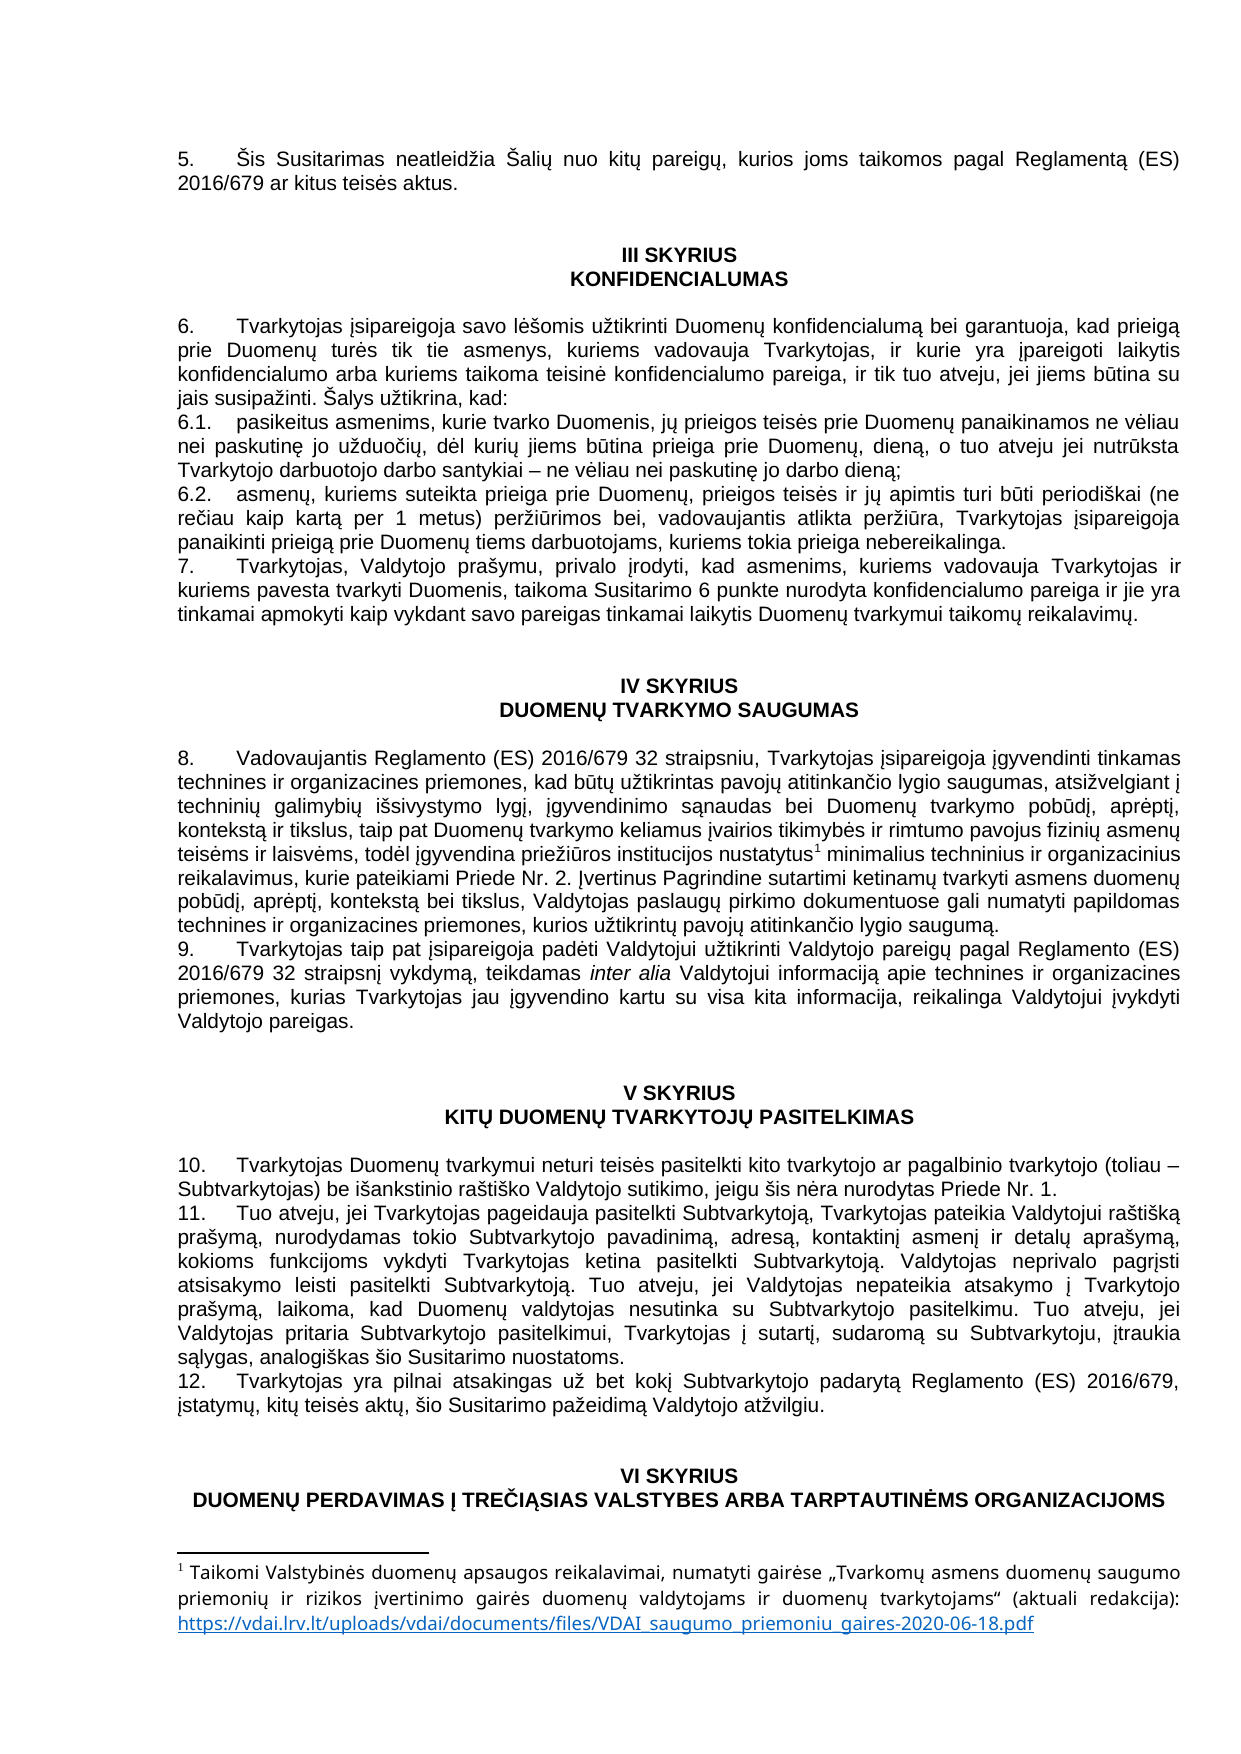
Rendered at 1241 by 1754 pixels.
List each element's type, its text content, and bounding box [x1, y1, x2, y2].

list asmenų, kuriems suteikta prieiga prie Duomenų, prieigos teisės ir jų apimtis turi būti periodiškai (ne rečiau kaip kartą per 1 metus) peržiūrimos bei, vadovaujantis atlikta peržiūra, Tvarkytojas įsipareigoja panaikinti prieigą prie Duomenų tiems darbuotojams, kuriems tokia prieiga nebereikalinga. [177, 482, 1181, 554]
list Tvarkytojas taip pat įsipareigoja padėti Valdytojui užtikrinti Valdytojo pareigų pagal Reglamento (ES) 2016/679 32 straipsnį vykdymą, teikdamas inter alia Valdytojui informaciją apie technines ir organizacines priemones, kurias Tvarkytojas jau įgyvendino kartu su visa kita informacija, reikalinga Valdytojui įvykdyti Valdytojo pareigas. [177, 937, 1181, 1033]
text KITŲ DUOMENŲ TVARKYTOJŲ PASITELKIMAS [177, 1105, 1181, 1129]
list Šis Susitarimas neatleidžia Šalių nuo kitų pareigų, kurios joms taikomos pagal Reglamentą (ES) 2016/679 ar kitus teisės aktus. [177, 147, 1181, 194]
text DUOMENŲ TVARKYMO SAUGUMAS [177, 698, 1181, 722]
list Tvarkytojas yra pilnai atsakingas už bet kokį Subtvarkytojo padarytą Reglamento (ES) 2016/679, įstatymų, kitų teisės aktų, šio Susitarimo pažeidimą Valdytojo atžvilgiu. [177, 1368, 1181, 1416]
list Tvarkytojas Duomenų tvarkymui neturi teisės pasitelkti kito tvarkytojo ar pagalbinio tvarkytojo (toliau – Subtvarkytojas) be išankstinio raštiško Valdytojo sutikimo, jeigu šis nėra nurodytas Priede Nr. 1. [177, 1153, 1181, 1201]
text VI SKYRIUS [177, 1464, 1181, 1488]
text DUOMENŲ PERDAVIMAS Į TREČIĄSIAS VALSTYBES ARBA TARPTAUTINĖMS ORGANIZACIJOMS [177, 1488, 1181, 1512]
text KONFIDENCIALUMAS [177, 266, 1181, 290]
list Tuo atveju, jei Tvarkytojas pageidauja pasitelkti Subtvarkytoją, Tvarkytojas pateikia Valdytojui raštišką prašymą, nurodydamas tokio Subtvarkytojo pavadinimą, adresą, kontaktinį asmenį ir detalų aprašymą, kokioms funkcijoms vykdyti Tvarkytojas ketina pasitelkti Subtvarkytoją. Valdytojas neprivalo pagrįsti atsisakymo leisti pasitelkti Subtvarkytoją. Tuo atveju, jei Valdytojas nepateikia atsakymo į Tvarkytojo prašymą, laikoma, kad Duomenų valdytojas nesutinka su Subtvarkytojo pasitelkimu. Tuo atveju, jei Valdytojas pritaria Subtvarkytojo pasitelkimui, Tvarkytojas į sutartį, sudaromą su Subtvarkytoju, įtraukia sąlygas, analogiškas šio Susitarimo nuostatoms. [177, 1201, 1181, 1368]
list Vadovaujantis Reglamento (ES) 2016/679 32 straipsniu, Tvarkytojas įsipareigoja įgyvendinti tinkamas technines ir organizacines priemones, kad būtų užtikrintas pavojų atitinkančio lygio saugumas, atsižvelgiant į techninių galimybių išsivystymo lygį, įgyvendinimo sąnaudas bei Duomenų tvarkymo pobūdį, aprėptį, kontekstą ir tikslus, taip pat Duomenų tvarkymo keliamus įvairios tikimybės ir rimtumo pavojus fizinių asmenų teisėms ir laisvėms, todėl įgyvendina priežiūros institucijos nustatytus minimalius techninius ir organizacinius reikalavimus, kurie pateikiami Priede Nr. 2. Įvertinus Pagrindine sutartimi ketinamų tvarkyti asmens duomenų pobūdį, aprėptį, kontekstą bei tikslus, Valdytojas paslaugų pirkimo dokumentuose gali numatyti papildomas technines ir organizacines priemones, kurios užtikrintų pavojų atitinkančio lygio saugumą. [177, 746, 1181, 937]
list Tvarkytojas įsipareigoja savo lėšomis užtikrinti Duomenų konfidencialumą bei garantuoja, kad prieigą prie Duomenų turės tik tie asmenys, kuriems vadovauja Tvarkytojas, ir kurie yra įpareigoti laikytis konfidencialumo arba kuriems taikoma teisinė konfidencialumo pareiga, ir tik tuo atveju, jei jiems būtina su jais susipažinti. Šalys užtikrina, kad: [177, 314, 1181, 410]
text III SKYRIUS [177, 242, 1181, 266]
text IV SKYRIUS [177, 674, 1181, 698]
list Tvarkytojas, Valdytojo prašymu, privalo įrodyti, kad asmenims, kuriems vadovauja Tvarkytojas ir kuriems pavesta tvarkyti Duomenis, taikoma Susitarimo 6 punkte nurodyta konfidencialumo pareiga ir jie yra tinkamai apmokyti kaip vykdant savo pareigas tinkamai laikytis Duomenų tvarkymui taikomų reikalavimų. [177, 554, 1181, 626]
text V SKYRIUS [177, 1081, 1181, 1105]
list pasikeitus asmenims, kurie tvarko Duomenis, jų prieigos teisės prie Duomenų panaikinamos ne vėliau nei paskutinę jo užduočių, dėl kurių jiems būtina prieiga prie Duomenų, dieną, o tuo atveju jei nutrūksta Tvarkytojo darbuotojo darbo santykiai – ne vėliau nei paskutinę jo darbo dieną; [177, 410, 1181, 482]
